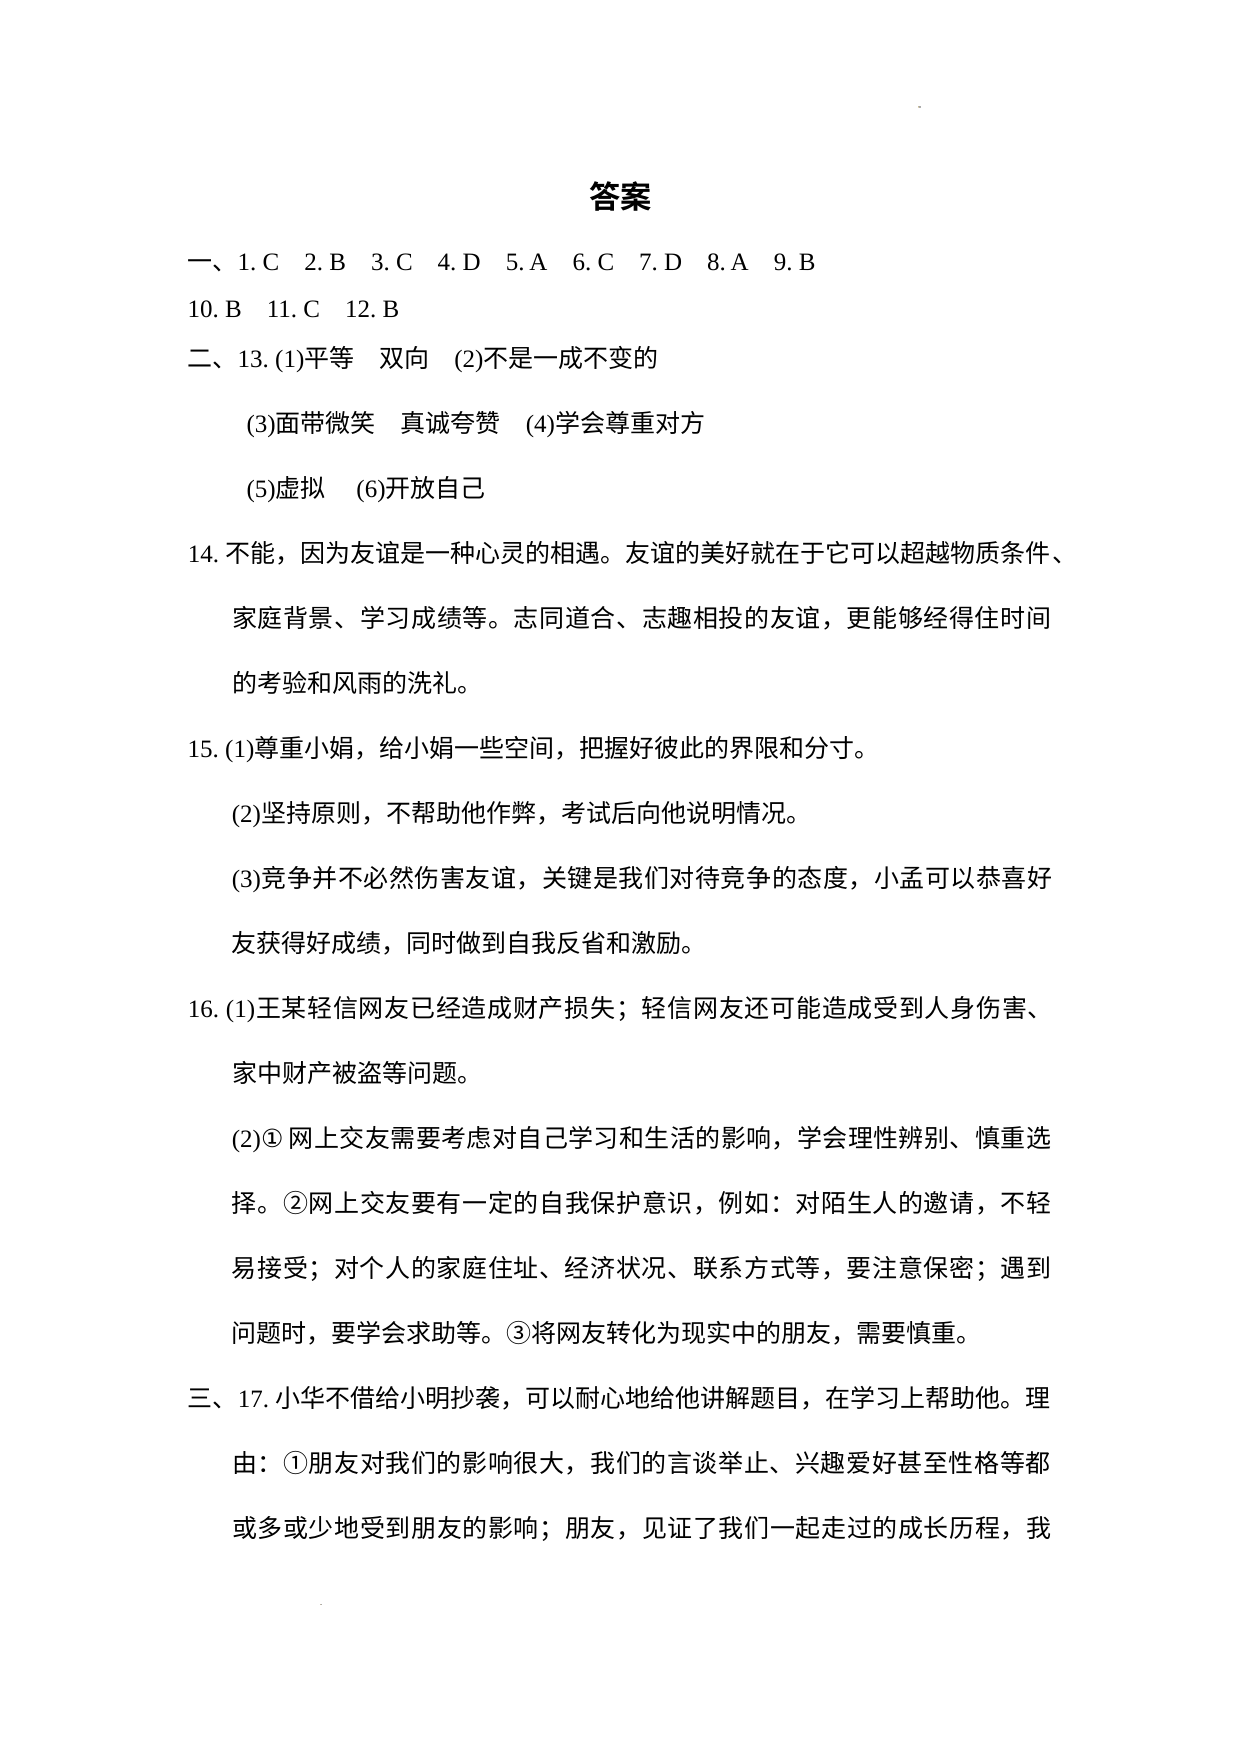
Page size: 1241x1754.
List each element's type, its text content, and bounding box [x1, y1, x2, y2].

text 二、13. (1)平等 双向 (2)不是一成不变的 [187, 324, 1053, 389]
text 16. (1)王某轻信网友已经造成财产损失；轻信网友还可能造成受到人身伤害、家中财产被盗等问题。 [188, 974, 1053, 1104]
text 15. (1)尊重小娟，给小娟一些空间，把握好彼此的界限和分寸。 [187, 714, 1053, 779]
text (3)面带微笑 真诚夸赞 (4)学会尊重对方 [187, 389, 1053, 454]
text 10. B 11. C 12. B [187, 292, 1053, 324]
text 答案 [187, 162, 1053, 227]
text (2)坚持原则，不帮助他作弊，考试后向他说明情况。 [232, 779, 1053, 844]
text (3)竞争并不必然伤害友谊，关键是我们对待竞争的态度，小孟可以恭喜好友获得好成绩，同时做到自我反省和激励。 [232, 844, 1053, 974]
text 14. 不能，因为友谊是一种心灵的相遇。友谊的美好就在于它可以超越物质条件、家庭背景、学习成绩等。志同道合、志趣相投的友谊，更能够经得住时间的考验和风雨的洗礼。 [188, 519, 1053, 714]
text (2)①网上交友需要考虑对自己学习和生活的影响，学会理性辨别、慎重选择。②网上交友要有一定的自我保护意识，例如：对陌生人的邀请，不轻易接受；对个人的家庭住址、经济状况、联系方式等，要注意保密；遇到问题时，要学会求助等。③将网友转化为现实中的朋友，需要慎重。 [232, 1104, 1053, 1364]
text 一、1. C 2. B 3. C 4. D 5. A 6. C 7. D 8. A 9. B [187, 227, 1053, 292]
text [188, 1364, 1053, 1559]
text (5)虚拟 (6)开放自己 [187, 454, 1053, 519]
